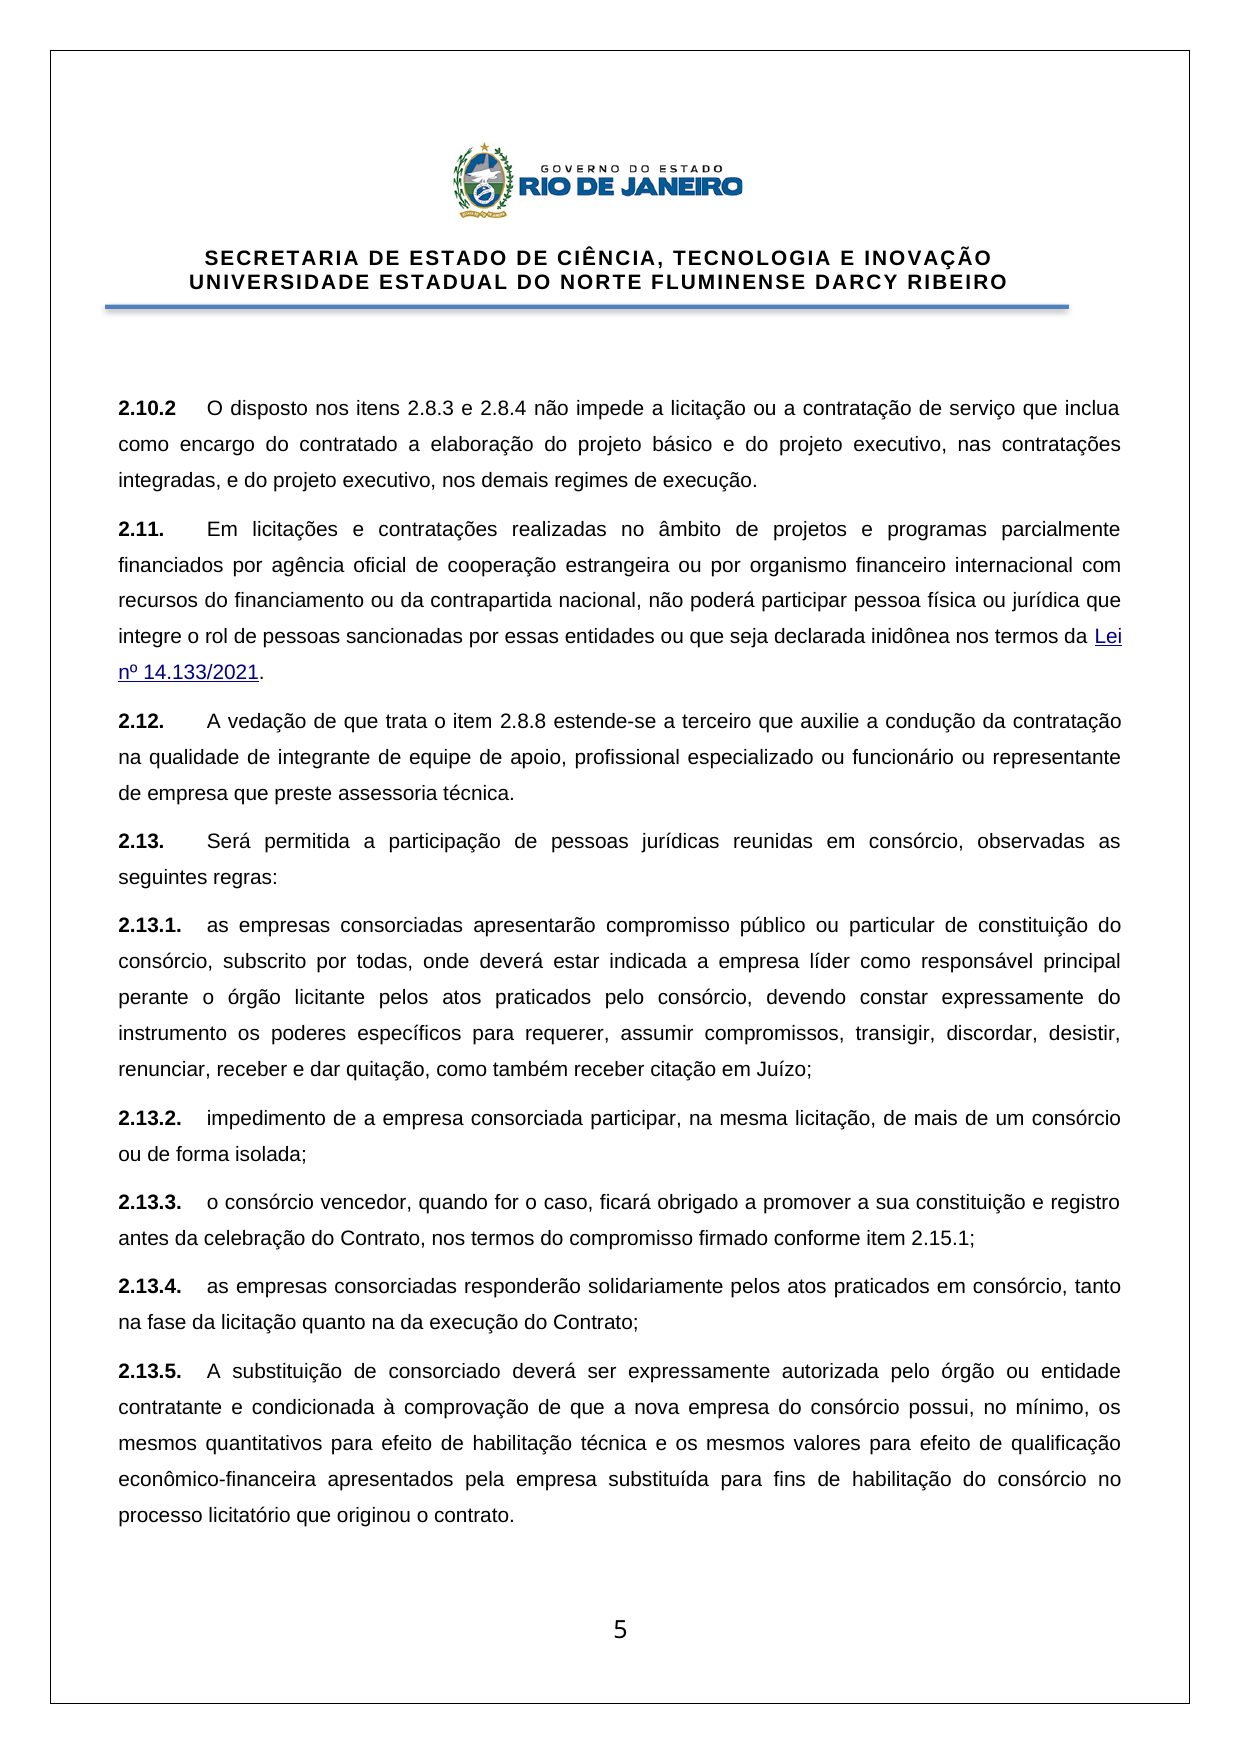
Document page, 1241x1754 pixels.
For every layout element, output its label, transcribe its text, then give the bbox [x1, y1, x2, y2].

list o consórcio vencedor, quando for o caso, ficará obrigado a promover a sua constituição e registro antes da celebração do Contrato, nos termos do compromisso firmado conforme item 2.15.1; [118, 1190, 1122, 1250]
list as empresas consorciadas apresentarão compromisso público ou particular de constituição do consórcio, subscrito por todas, onde deverá estar indicada a empresa líder como responsável principal perante o órgão licitante pelos atos praticados pelo consórcio, devendo constar expressamente do instrumento os poderes específicos para requerer, assumir compromissos, transigir, discordar, desistir, renunciar, receber e dar quitação, como também receber citação em Juízo; [118, 913, 1122, 1081]
list O disposto nos itens 2.8.3 e 2.8.4 não impede a licitação ou a contratação de serviço que inclua como encargo do contratado a elaboração do projeto básico e do projeto executivo, nas contratações integradas, e do projeto executivo, nos demais regimes de execução. [118, 396, 1122, 492]
text Em licitações e contratações realizadas no âmbito de projetos e programas parcialmente financiados por agência oficial de cooperação estrangeira ou por organismo financeiro internacional com recursos do financiamento ou da contrapartida nacional, não poderá participar pessoa física ou jurídica que integre o rol de pessoas sancionadas por essas entidades ou que seja declarada inidônea nos termos da Lei nº 14.133/2021. [118, 516, 1122, 684]
list A substituição de consorciado deverá ser expressamente autorizada pelo órgão ou entidade contratante e condicionada à comprovação de que a nova empresa do consórcio possui, no mínimo, os mesmos quantitativos para efeito de habilitação técnica e os mesmos valores para efeito de qualificação econômico-financeira apresentados pela empresa substituída para fins de habilitação do consórcio no processo licitatório que originou o contrato. [118, 1359, 1122, 1526]
text Será permitida a participação de pessoas jurídicas reunidas em consórcio, observadas as seguintes regras: [118, 829, 1122, 889]
list impedimento de a empresa consorciada participar, na mesma licitação, de mais de um consórcio ou de forma isolada; [118, 1106, 1122, 1165]
list as empresas consorciadas responderão solidariamente pelos atos praticados em consórcio, tanto na fase da licitação quanto na da execução do Contrato; [118, 1274, 1122, 1334]
picture [453, 142, 743, 218]
text A vedação de que trata o item 2.8.8 estende-se a terceiro que auxilie a condução da contratação na qualidade de integrante de equipe de apoio, profissional especializado ou funcionário ou representante de empresa que preste assessoria técnica. [118, 709, 1122, 804]
